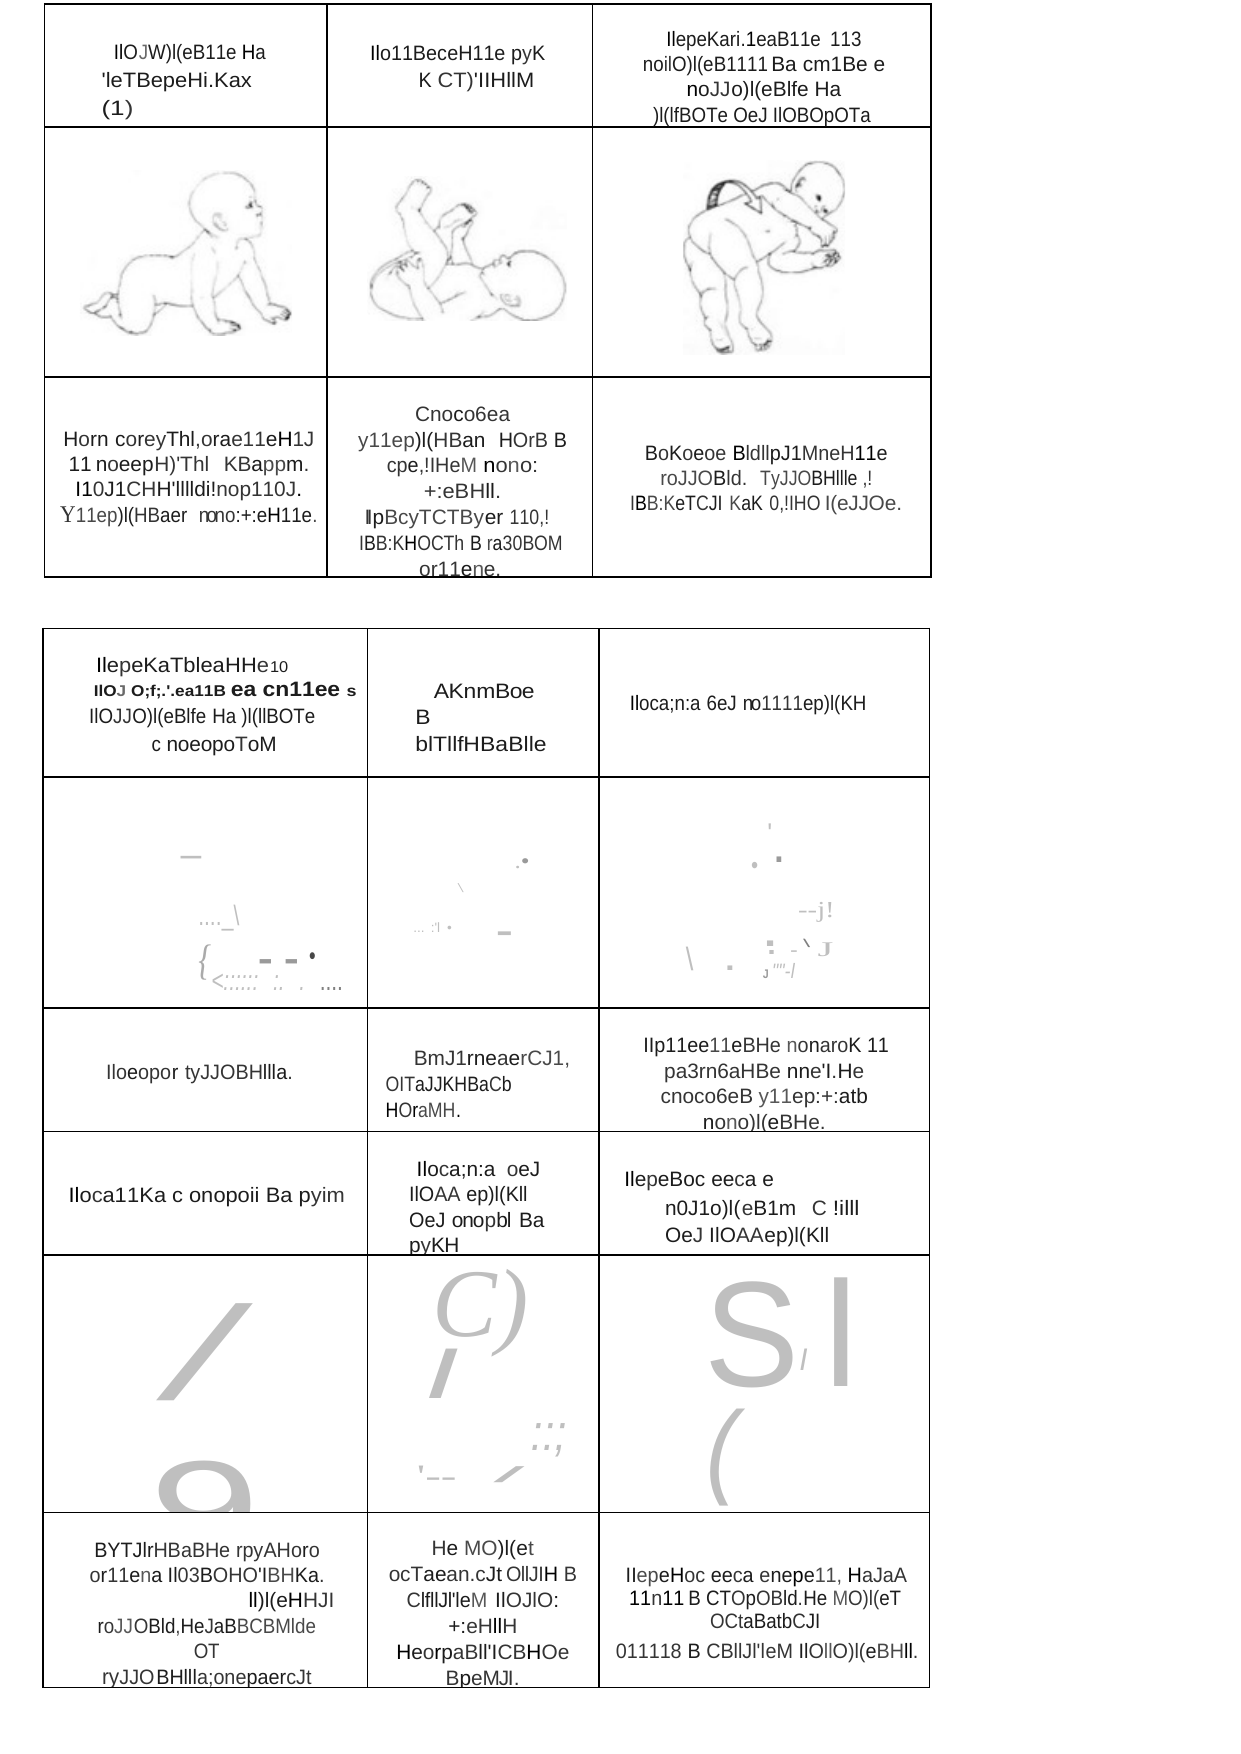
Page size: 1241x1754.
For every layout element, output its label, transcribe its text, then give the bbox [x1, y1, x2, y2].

table_cell Iloca;n:a oeJ IlOAA ep)l(Kll OeJ onopbl Ba pyKH [368, 1132, 598, 1254]
table_header IlepeKaTbleaHHe10 IlOJ O;f;.'.ea11B ea cn11ee s IlOJJO)l(eBlfe Ha )l(llBOTe c noeopoToM [44, 629, 367, 776]
table_cell SI l ( [600, 1256, 929, 1512]
table_header IlepeKari.1eaB11e 113 noilO)l(eB1111 Ba cm1Be e noJJo)l(eBlfe Ha )l(lfBOTe OeJ IlOBOpOTa [593, 5, 930, 126]
table_cell BmJ1rneaerCJ1, OITaJJKHBaCb HOraMH. [368, 1009, 598, 1131]
picture [367, 176, 568, 321]
picture [79, 170, 293, 336]
table_header Iloca;n:a 6eJ no1111ep)l(KH [600, 629, 929, 776]
table_cell '. • . --j! \ . . - \ J J ''"-l [600, 778, 929, 1007]
table_cell IIp11ee11eBHe nonaroK 11 pa3rn6aHBe nne'I.He cnoco6eB y11ep:+:atb nono)l(eBHe. [600, 1009, 929, 1131]
table_cell /9 - [44, 1256, 367, 1512]
table_cell IIepeHoc eeca enepe11, HaJaA 11n11 B CTOpOBld.He MO)l(eT OCtaBatbCJI 011118 B CBllJl'leM IlOllO)l(eBHll. [600, 1513, 929, 1687]
table_cell Iloca11Ka c onopoii Ba pyim [44, 1132, 367, 1254]
picture [682, 160, 846, 355]
table_cell Horn coreyThl,orae11eH1J 11 noeepH)'Thl KBappm. I10J1CHH'lllldi!nop110J. Y11ep)l(HBaer nono:+:eH11e. [45, 378, 326, 576]
table_cell IlepeBoc eeca e n0J1o)l(eB1m C !illl OeJ IlOAAep)l(Kll [600, 1132, 929, 1254]
table_header IlOJW)l(eB11e Ha 'leTBepeHi.Kax (1) [45, 5, 326, 126]
table_cell BYTJlrHBaBHe rpyAHoro or11ena Il03BOHO'IBHKa. ll)l(eHHJI roJJOBld,HeJaBBCBMlde OT ryJJOBHllla;onepaercJt Ha BldTJIH)'Tlde PYKB· [44, 1513, 367, 1687]
table_cell .• \ ... :'l • - [368, 778, 598, 1007]
table_cell Cnoco6ea y11ep)l(HBan HOrB B cpe,!IHeM nono:+:eBHll. IIpBcyTCTByer 110,!IBB:KHOCTh B ra30BOM or11ene. [328, 378, 592, 576]
table_cell He MO)l(et ocTaean.cJt OllJIH B ClfllJl'leM IlOJlO:+:eHllH HeorpaBll'ICBHOe BpeMJI. [368, 1513, 598, 1687]
table_cell C) I ::; '-- / [368, 1256, 598, 1512]
table_cell [593, 128, 930, 376]
table_cell Iloeopor tyJJOBHllla. [44, 1009, 367, 1131]
table_cell - ...._\{<::::::-:.-.·.... [44, 778, 367, 1007]
table_cell BoKoeoe BldllpJ1MneH11e roJJOBld. TyJJOBHllle ,!IBB:KeTCJI KaK 0,!IHO I(eJJOe. [593, 378, 930, 576]
table_header AKnmBoe BblTllfHBaBlle [368, 629, 598, 776]
table_header Ilo11BeceH11e pyK K CT)'IIHllM [328, 5, 592, 126]
table_cell [45, 128, 326, 376]
table_cell [328, 128, 592, 376]
